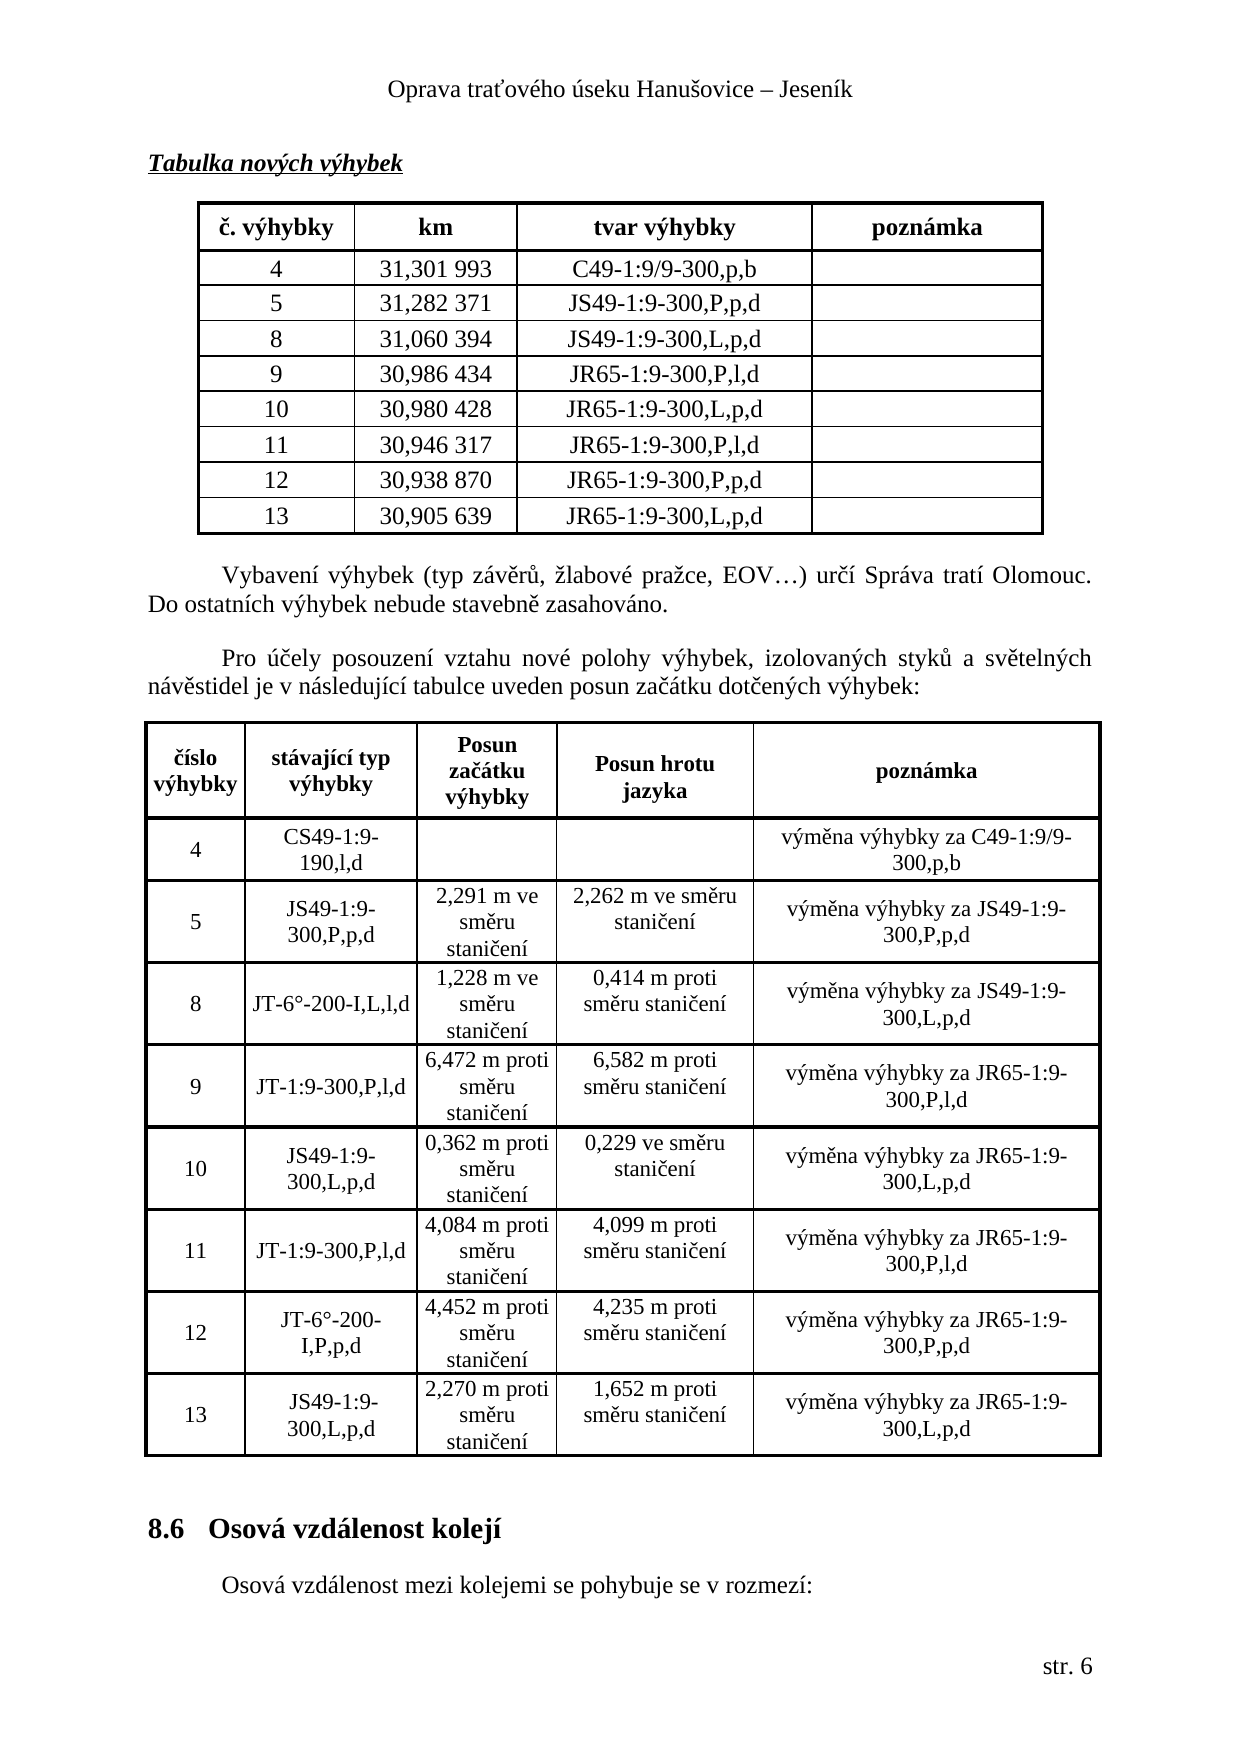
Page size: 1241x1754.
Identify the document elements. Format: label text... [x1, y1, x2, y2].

table_header poznámka [813, 205, 1041, 249]
table_header Posun hrotu jazyka [558, 724, 753, 816]
table_cell C49-1:9/9-300,p,b [518, 252, 811, 284]
table_cell 12 [148, 1293, 244, 1372]
table_cell 1,652 m proti směru staničení [557, 1375, 753, 1454]
table_cell 0,362 m proti směru staničení [418, 1129, 556, 1208]
table_cell výměna výhybky za JR65-1:9-300,P,l,d [754, 1211, 1098, 1290]
table_header tvar výhybky [518, 205, 811, 249]
table_cell 0,414 m proti směru staničení [557, 964, 753, 1043]
table_cell JR65-1:9-300,P,p,d [518, 463, 811, 497]
table_header poznámka [754, 724, 1098, 816]
table_cell JS49-1:9-300,L,p,d [518, 321, 811, 355]
table_cell výměna výhybky za JR65-1:9-300,L,p,d [754, 1375, 1098, 1454]
text Vybavení výhybek (typ závěrů, žlabové pražce, EOV…) určí Správa tratí Olomouc. Do ostatních výhybek nebude stavebně zasahováno. [148, 560, 1093, 618]
table_cell 4,235 m proti směru staničení [557, 1293, 753, 1372]
table_cell JT-6°-200-I,L,l,d [246, 964, 416, 1043]
table_cell výměna výhybky za JR65-1:9-300,L,p,d [754, 1129, 1098, 1208]
table_cell 4,452 m proti směru staničení [418, 1293, 556, 1372]
table_cell [813, 286, 1041, 319]
table_cell 11 [148, 1211, 244, 1290]
table_cell 2,262 m ve směru staničení [557, 882, 753, 961]
table_cell výměna výhybky za JS49-1:9-300,L,p,d [754, 964, 1098, 1043]
table_cell [418, 820, 556, 879]
table_cell 30,980 428 [355, 392, 516, 426]
table_cell 10 [200, 392, 354, 426]
table_cell [557, 820, 753, 879]
table_cell 9 [200, 357, 354, 390]
table_cell 6,472 m proti směru staničení [418, 1046, 556, 1125]
table_cell [813, 357, 1041, 390]
subtitle Osová vzdálenost kolejí [148, 1511, 1093, 1545]
table_cell JT-1:9-300,P,l,d [246, 1211, 416, 1290]
table_header stávající typ výhybky [246, 724, 416, 816]
table_cell 6,582 m proti směru staničení [557, 1046, 753, 1125]
table_cell JR65-1:9-300,L,p,d [518, 498, 811, 532]
table_cell výměna výhybky za JR65-1:9- 300,P,p,d [754, 1293, 1098, 1372]
table_cell [813, 427, 1041, 461]
table_cell JT-1:9-300,P,l,d [246, 1046, 416, 1125]
table_cell 30,938 870 [355, 463, 516, 497]
table_cell 8 [148, 964, 244, 1043]
table_cell výměna výhybky za JS49-1:9-300,P,p,d [754, 882, 1098, 961]
table_cell JS49-1:9-300,P,p,d [246, 882, 416, 961]
table_cell CS49-1:9-190,l,d [246, 820, 416, 879]
table_cell JS49-1:9-300,L,p,d [246, 1375, 416, 1454]
table_cell 4 [200, 252, 354, 284]
table_cell 0,229 ve směru staničení [557, 1129, 753, 1208]
table_cell 2,291 m ve směru staničení [418, 882, 556, 961]
table_cell 4,099 m proti směru staničení [557, 1211, 753, 1290]
table_cell 9 [148, 1046, 244, 1125]
table_cell 30,946 317 [355, 427, 516, 461]
table_cell 5 [148, 882, 244, 961]
table_cell JT-6°-200-I,P,p,d [246, 1293, 416, 1372]
table_cell JS49-1:9-300,P,p,d [518, 286, 811, 319]
text Pro účely posouzení vztahu nové polohy výhybek, izolovaných styků a světelných návěstidel je v následující tabulce uveden posun začátku dotčených výhybek: [148, 643, 1093, 700]
table_cell 2,270 m proti směru staničení [418, 1375, 556, 1454]
table_cell 5 [200, 286, 354, 319]
table_cell 31,301 993 [355, 252, 516, 284]
table_cell [813, 498, 1041, 532]
table_cell 4,084 m proti směru staničení [418, 1211, 556, 1290]
table_header km [355, 205, 516, 249]
table_cell výměna výhybky za JR65-1:9-300,P,l,d [754, 1046, 1098, 1125]
table_cell JR65-1:9-300,P,l,d [518, 427, 811, 461]
table_cell 8 [200, 321, 354, 355]
table_cell JR65-1:9-300,P,l,d [518, 357, 811, 390]
table_cell 30,905 639 [355, 498, 516, 532]
table_cell 13 [148, 1375, 244, 1454]
table_header číslo výhybky [148, 724, 244, 816]
table_cell 4 [148, 820, 244, 879]
table_cell 10 [148, 1129, 244, 1208]
table_cell JR65-1:9-300,L,p,d [518, 392, 811, 426]
table_cell 12 [200, 463, 354, 497]
table_cell 1,228 m ve směru staničení [418, 964, 556, 1043]
table_cell výměna výhybky za C49-1:9/9-300,p,b [754, 820, 1098, 879]
text Osová vzdálenost mezi kolejemi se pohybuje se v rozmezí: [148, 1570, 1093, 1598]
text Tabulka nových výhybek [148, 148, 1093, 176]
table_cell 31,060 394 [355, 321, 516, 355]
table_cell [813, 392, 1041, 426]
table_cell [813, 321, 1041, 355]
table_cell 11 [200, 427, 354, 461]
table_cell [813, 252, 1041, 284]
table_cell JS49-1:9-300,L,p,d [246, 1129, 416, 1208]
table_cell 13 [200, 498, 354, 532]
table_header č. výhybky [200, 205, 354, 249]
table_cell [813, 463, 1041, 497]
table_header Posun začátku výhybky [418, 724, 556, 816]
table_cell 30,986 434 [355, 357, 516, 390]
table_cell 31,282 371 [355, 286, 516, 319]
